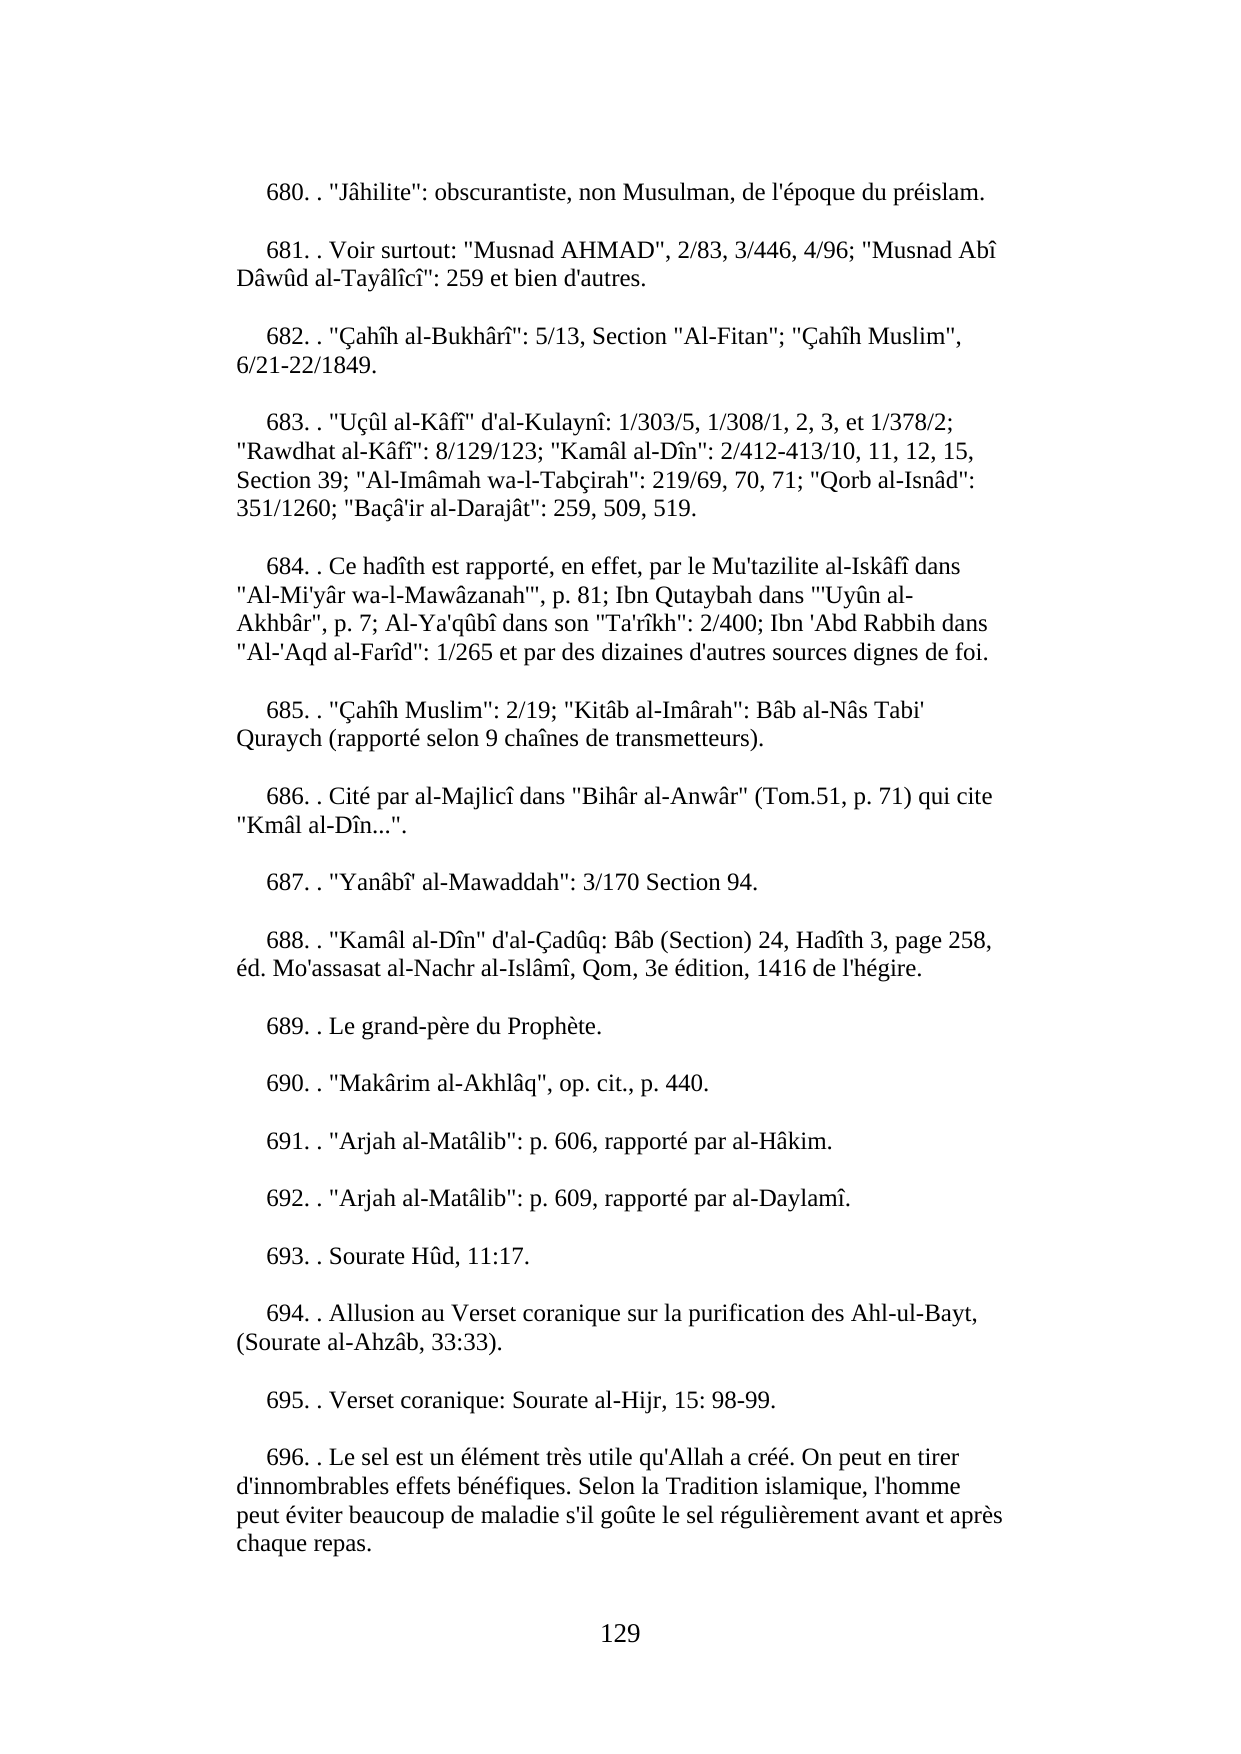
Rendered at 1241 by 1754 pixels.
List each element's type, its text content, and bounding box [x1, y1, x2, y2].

text 681. . Voir surtout: "Musnad AHMAD", 2/83, 3/446, 4/96; "Musnad Abî Dâwûd al-Tayâlîcî": 259 et bien d'autres. [236, 235, 1004, 292]
text 690. . "Makârim al-Akhlâq", op. cit., p. 440. [236, 1068, 1004, 1097]
text 683. . "Uçûl al-Kâfî" d'al-Kulaynî: 1/303/5, 1/308/1, 2, 3, et 1/378/2; "Rawdhat al-Kâfî": 8/129/123; "Kamâl al-Dîn": 2/412-413/10, 11, 12, 15, Section 39; "Al-Imâmah wa-l-Tabçirah": 219/69, 70, 71; "Qorb al-Isnâd": 351/1260; "Baçâ'ir al-Darajât": 259, 509, 519. [236, 407, 1004, 522]
text 686. . Cité par al-Majlicî dans "Bihâr al-Anwâr" (Tom.51, p. 71) qui cite "Kmâl al-Dîn...". [236, 781, 1004, 838]
text 693. . Sourate Hûd, 11:17. [236, 1241, 1004, 1270]
text 695. . Verset coranique: Sourate al-Hijr, 15: 98-99. [236, 1385, 1004, 1413]
text 688. . "Kamâl al-Dîn" d'al-Çadûq: Bâb (Section) 24, Hadîth 3, page 258, éd. Mo'assasat al-Nachr al-Islâmî, Qom, 3e édition, 1416 de l'hégire. [236, 925, 1004, 982]
text 689. . Le grand-père du Prophète. [236, 1011, 1004, 1040]
text 687. . "Yanâbî' al-Mawaddah": 3/170 Section 94. [236, 867, 1004, 896]
text 680. . "Jâhilite": obscurantiste, non Musulman, de l'époque du préislam. [236, 177, 1004, 206]
text 684. . Ce hadîth est rapporté, en effet, par le Mu'tazilite al-Iskâfî dans "Al-Mi'yâr wa-l-Mawâzanah'", p. 81; Ibn Qutaybah dans "'Uyûn al-Akhbâr", p. 7; Al-Ya'qûbî dans son "Ta'rîkh": 2/400; Ibn 'Abd Rabbih dans "Al-'Aqd al-Farîd": 1/265 et par des dizaines d'autres sources dignes de foi. [236, 551, 1004, 666]
text 682. . "Çahîh al-Bukhârî": 5/13, Section "Al-Fitan"; "Çahîh Muslim", 6/21-22/1849. [236, 321, 1004, 378]
text 685. . "Çahîh Muslim": 2/19; "Kitâb al-Imârah": Bâb al-Nâs Tabi' Quraych (rapporté selon 9 chaînes de transmetteurs). [236, 695, 1004, 752]
text 691. . "Arjah al-Matâlib": p. 606, rapporté par al-Hâkim. [236, 1126, 1004, 1155]
text 692. . "Arjah al-Matâlib": p. 609, rapporté par al-Daylamî. [236, 1183, 1004, 1212]
text 696. . Le sel est un élément très utile qu'Allah a créé. On peut en tirer d'innombrables effets bénéfiques. Selon la Tradition islamique, l'homme peut éviter beaucoup de maladie s'il goûte le sel régulièrement avant et après chaque repas. [236, 1442, 1004, 1557]
text 694. . Allusion au Verset coranique sur la purification des Ahl-ul-Bayt, (Sourate al-Ahzâb, 33:33). [236, 1298, 1004, 1356]
